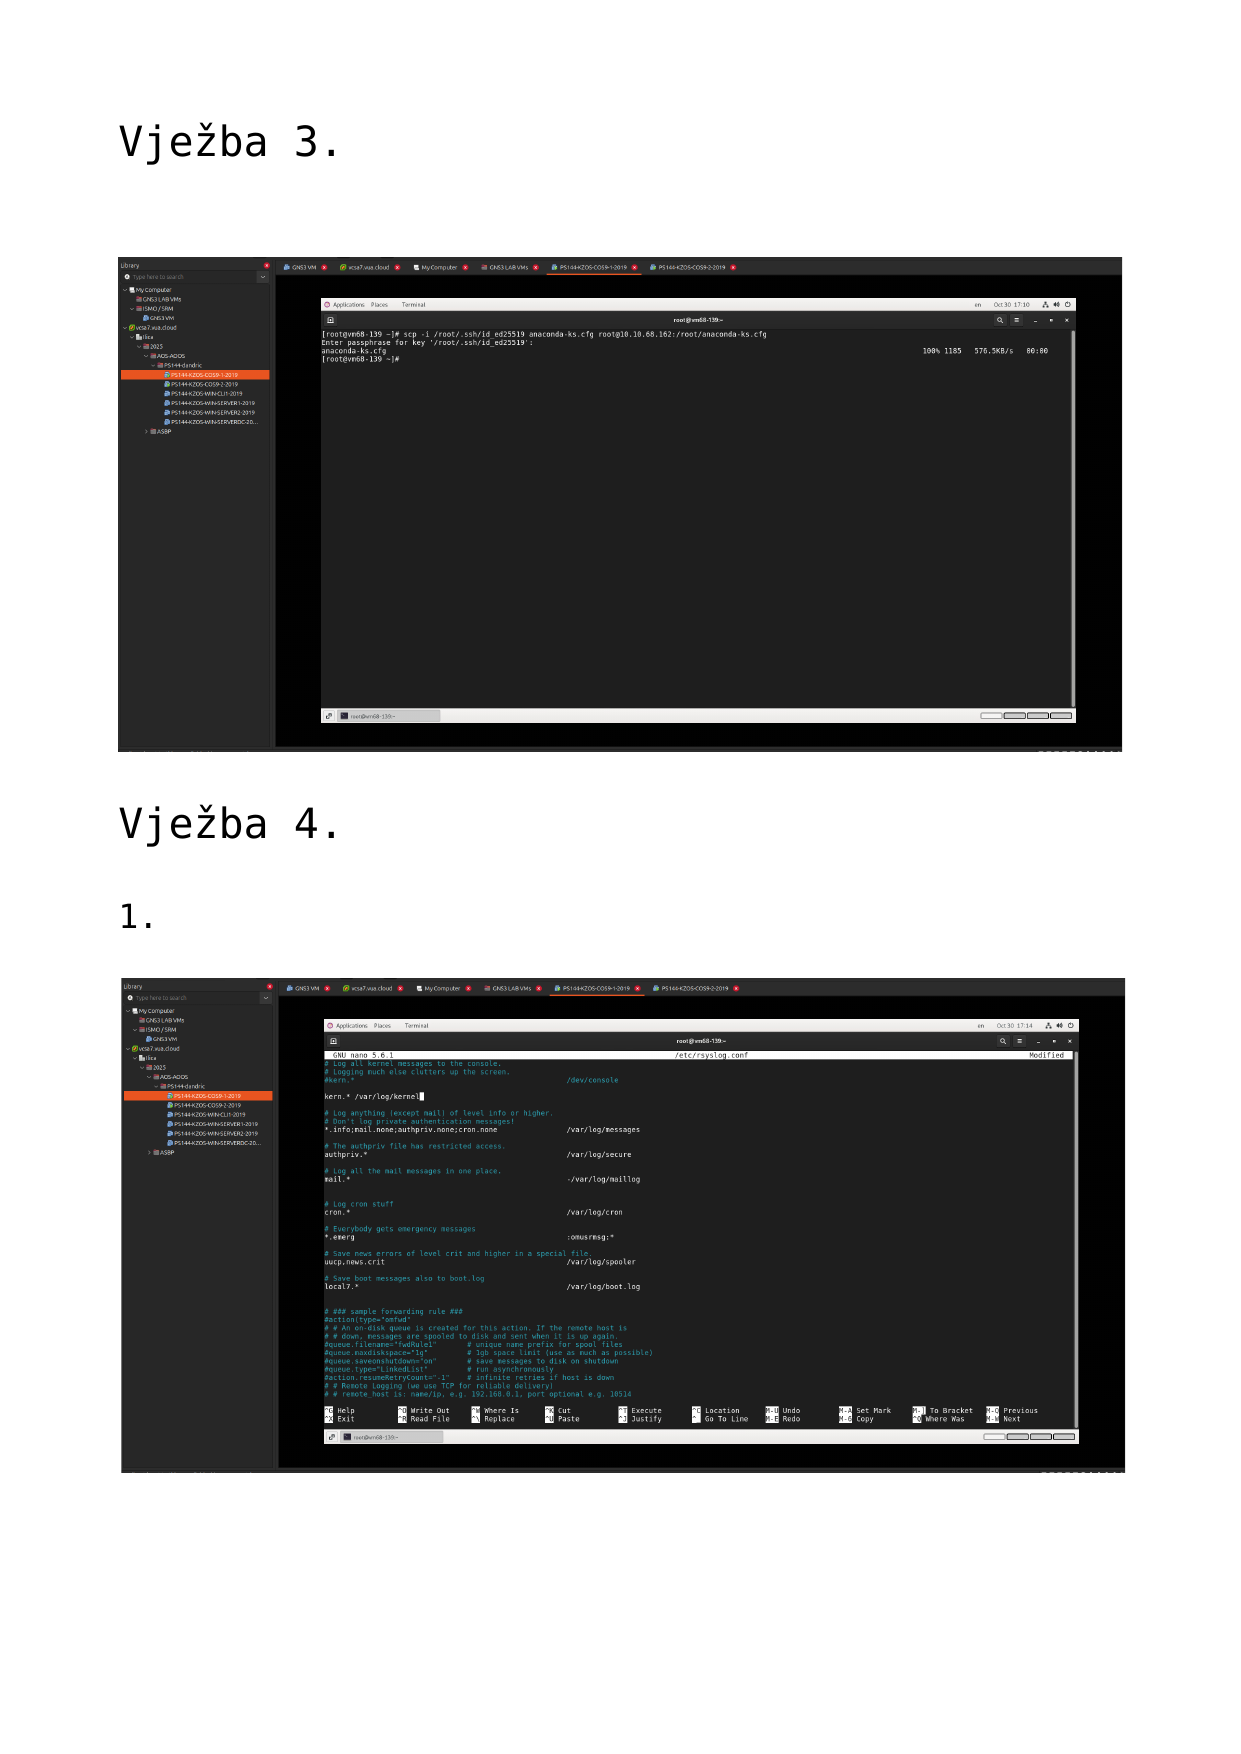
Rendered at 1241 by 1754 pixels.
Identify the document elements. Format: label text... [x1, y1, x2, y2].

text Vježba 4. [118, 800, 1122, 848]
picture [118, 257, 1123, 752]
text 1. [118, 897, 1122, 936]
picture [121, 978, 1126, 1473]
text Vježba 3. [118, 118, 1122, 167]
